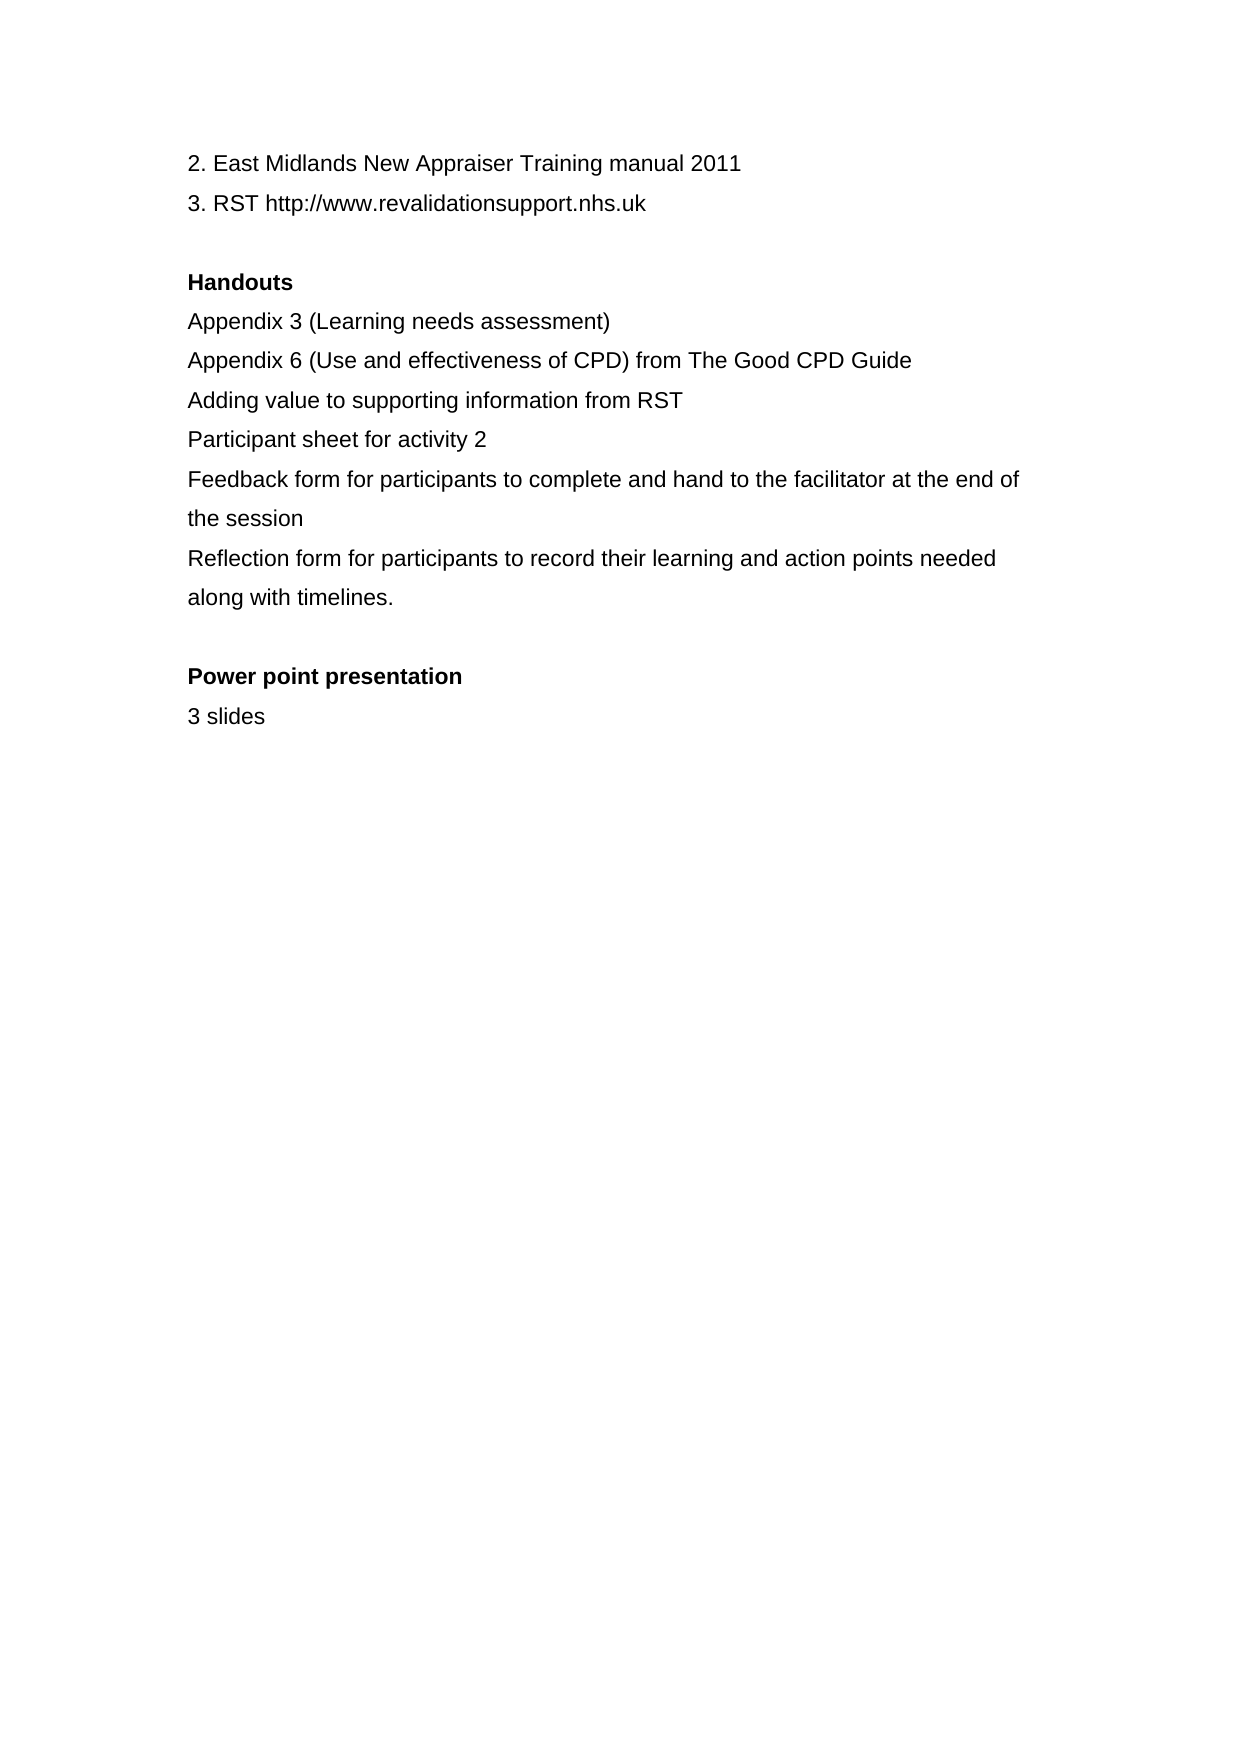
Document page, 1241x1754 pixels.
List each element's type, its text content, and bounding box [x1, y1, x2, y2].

text Participant sheet for activity 2 [187, 426, 1053, 453]
text Reflection form for participants to record their learning and action points needed along with timelines. [187, 545, 1053, 611]
text Handouts [187, 268, 1053, 295]
text Power point presentation [187, 663, 1053, 689]
text 2. East Midlands New Appraiser Training manual 2011 [187, 150, 1053, 176]
text 3. RST http://www.revalidationsupport.nhs.uk [187, 189, 1053, 216]
text Feedback form for participants to complete and hand to the facilitator at the end of the session [187, 466, 1053, 532]
text Appendix 6 (Use and effectiveness of CPD) from The Good CPD Guide [187, 347, 1053, 374]
text 3 slides [187, 703, 1053, 729]
text Appendix 3 (Learning needs assessment) [187, 308, 1053, 334]
text Adding value to supporting information from RST [187, 387, 1053, 413]
